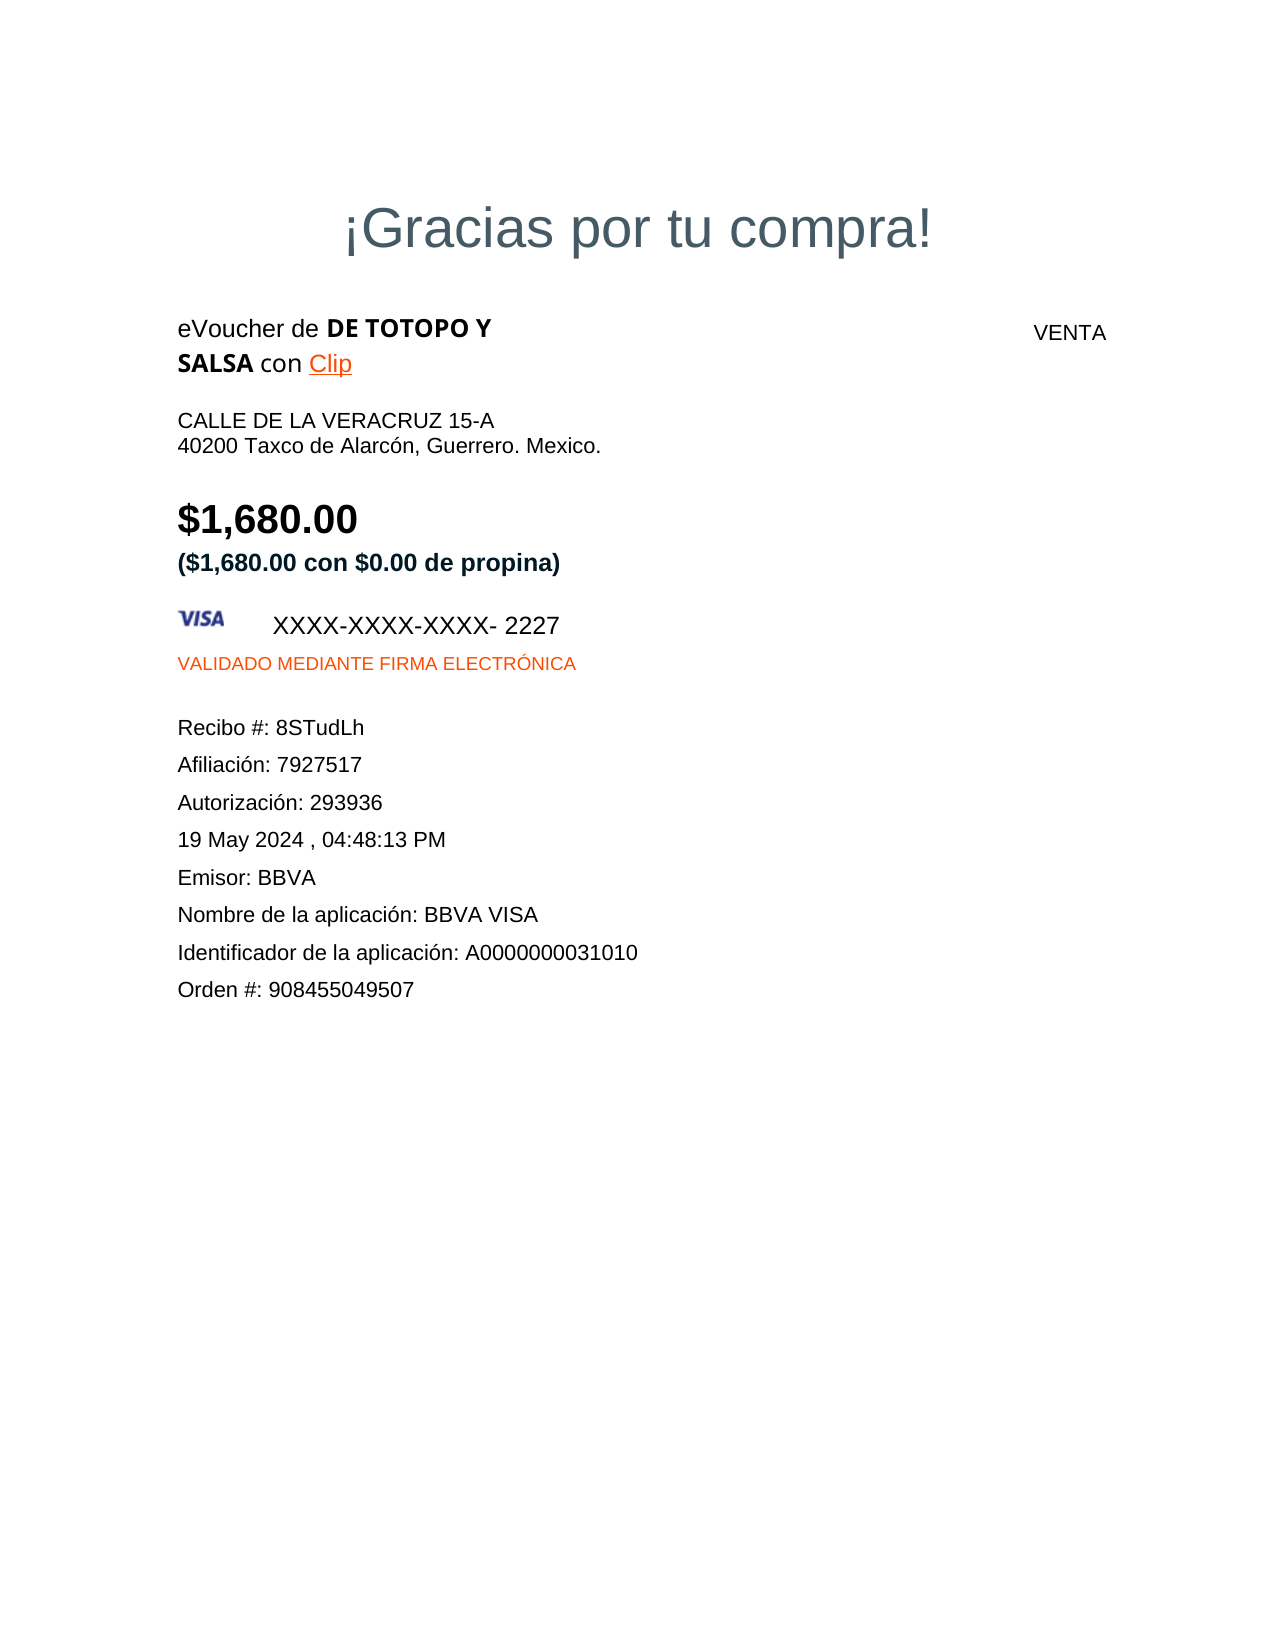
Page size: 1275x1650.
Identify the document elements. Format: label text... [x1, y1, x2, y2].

table_header XXXX-XXXX-XXXX- 2227 [177, 605, 1098, 640]
table_header Recibo #: 8STudLh Afiliación: 7927517 Autorización: 293936 19 May 2024 , 04:48:13 PM Emisor: BBVA Nombre de la aplicación: BBVA VISA Identificador de la aplicación: A0000000031010 Orden #: 908455049507 [177, 703, 1098, 1003]
picture [177, 605, 224, 635]
table_header VALIDADO MEDIANTE FIRMA ELECTRÓNICA [177, 640, 1098, 703]
table_header [177, 283, 1098, 408]
table_header ¡Gracias por tu compra! [177, 148, 1098, 283]
table_header $1,680.00 ($1,680.00 con $0.00 de propina) [177, 458, 1098, 605]
table_header CALLE DE LA VERACRUZ 15-A 40200 Taxco de Alarcón, Guerrero. Mexico. [177, 408, 1098, 458]
